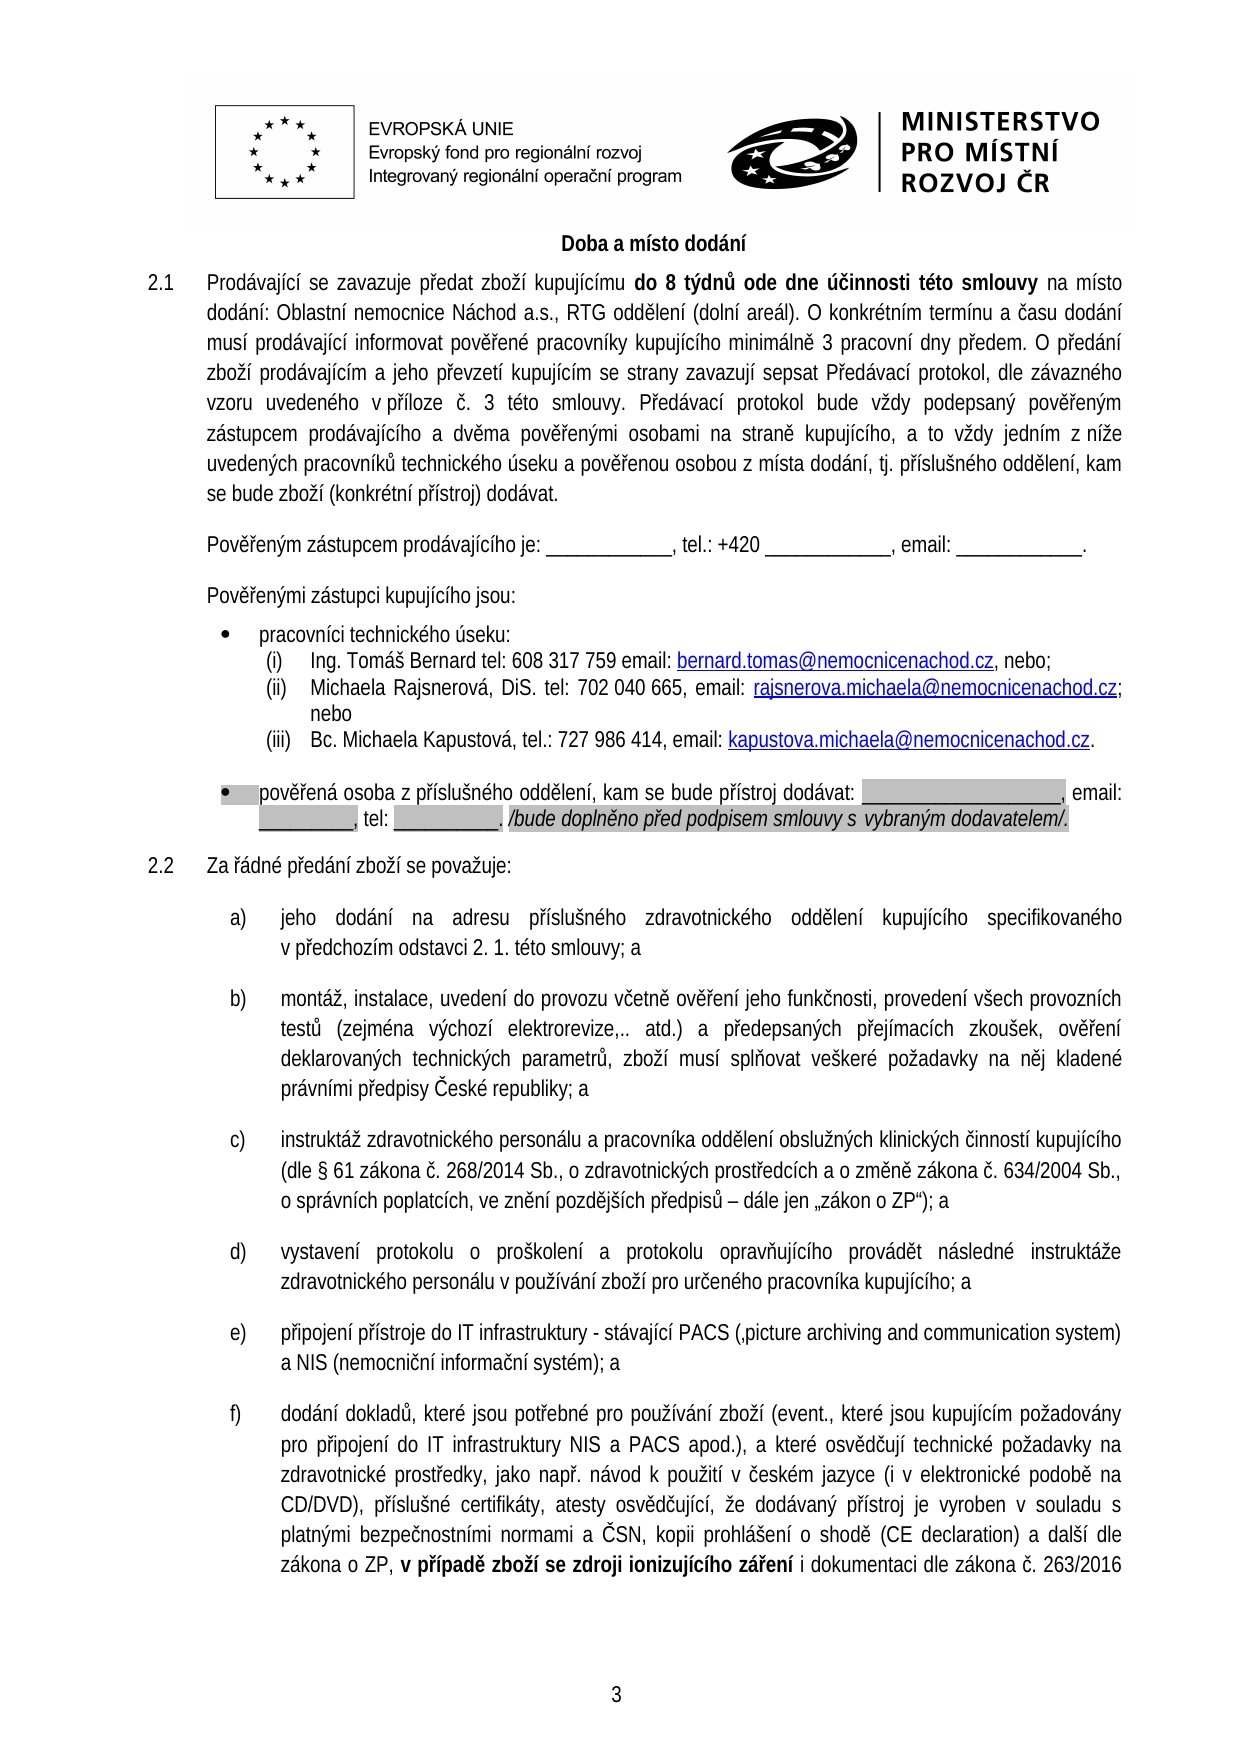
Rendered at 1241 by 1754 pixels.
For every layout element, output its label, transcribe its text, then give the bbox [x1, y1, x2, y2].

list vystavení protokolu o proškolení a protokolu opravňujícího provádět následné instruktáže zdravotnického personálu v používání zboží pro určeného pracovníka kupujícího; a [230, 1238, 1122, 1294]
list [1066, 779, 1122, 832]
list připojení přístroje do IT infrastruktury - stávající PACS (‚picture archiving and communication system) a NIS (nemocniční informační systém); a [230, 1319, 1122, 1376]
list instruktáž zdravotnického personálu a pracovníka oddělení obslužných klinických činností kupujícího (dle § 61 zákona č. 268/2014 Sb., o zdravotnických prostředcích a o změně zákona č. 634/2004 Sb., o správních poplatcích, ve znění pozdějších předpisů – dále jen „zákon o ZP“); a [230, 1126, 1122, 1213]
list montáž, instalace, uvedení do provozu včetně ověření jeho funkčnosti, provedení všech provozních testů (zejména výchozí elektrorevize,.. atd.) a předepsaných přejímacích zkoušek, ověření deklarovaných technických parametrů, zboží musí splňovat veškeré požadavky na něj kladené právními předpisy České republiky; a [230, 985, 1122, 1102]
subtitle Doba a místo dodání [185, 230, 1122, 256]
list Michaela Rajsnerová, DiS. tel: 702 040 665, email: rajsnerova.michaela@nemocnicenachod.cz; nebo [266, 673, 1122, 726]
list Prodávající se zavazuje předat zboží kupujícímu do 8 týdnů ode dne účinnosti této smlouvy na místo dodání: Oblastní nemocnice Náchod a.s., RTG oddělení (dolní areál). O konkrétním termínu a času dodání musí prodávající informovat pověřené pracovníky kupujícího minimálně 3 pracovní dny předem. O předání zboží prodávajícím a jeho převzetí kupujícím se strany zavazují sepsat Předávací protokol, dle závazného vzoru uvedeného v příloze č. 3 této smlouvy. Předávací protokol bude vždy podepsaný pověřeným zástupcem prodávajícího a dvěma pověřenými osobami na straně kupujícího, a to vždy jedním z níže uvedených pracovníků technického úseku a pověřenou osobou z místa dodání, tj. příslušného oddělení, kam se bude zboží (konkrétní přístroj) dodávat. [148, 268, 1122, 506]
list Bc. Michaela Kapustová, tel.: 727 986 414, email: kapustova.michaela@nemocnicenachod.cz. [266, 726, 1122, 753]
list Ing. Tomáš Bernard tel: 608 317 759 email: bernard.tomas@nemocnicenachod.cz, nebo; [266, 647, 1122, 673]
list Za řádné předání zboží se považuje: [148, 852, 1122, 879]
list jeho dodání na adresu příslušného zdravotnického oddělení kupujícího specifikovaného v předchozím odstavci 2. 1. této smlouvy; a [230, 903, 1122, 960]
list pracovníci technického úseku: [221, 621, 1122, 647]
list pověřená osoba z příslušného oddělení, kam se bude přístroj dodávat: ___________________, email: _________, tel: __________. /bude doplněno před podpisem smlouvy s vybraným dodavatelem/. [221, 779, 862, 832]
text Pověřenými zástupci kupujícího jsou: [207, 582, 1122, 608]
picture [184, 73, 1130, 230]
text Pověřeným zástupcem prodávajícího je: ____________, tel.: +420 ____________, email: ____________. [207, 531, 1122, 557]
